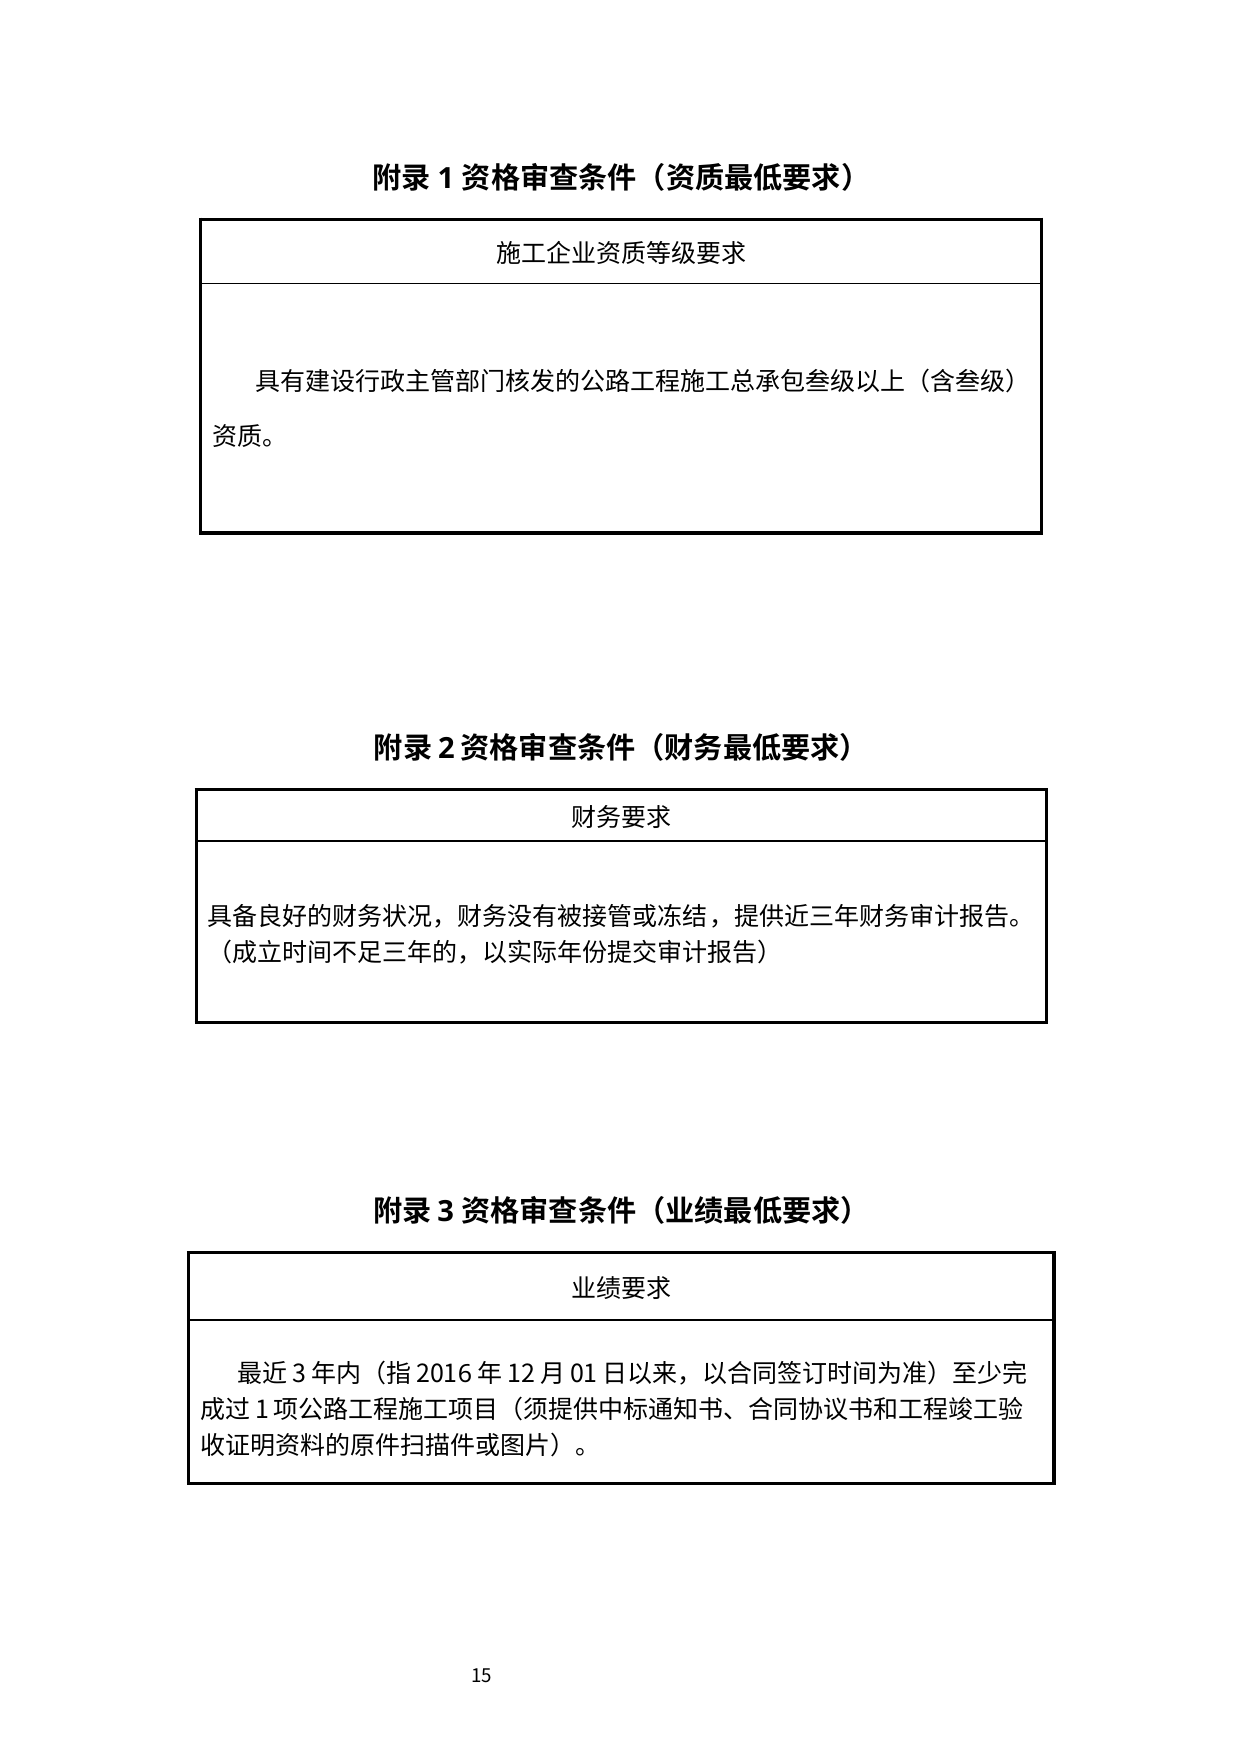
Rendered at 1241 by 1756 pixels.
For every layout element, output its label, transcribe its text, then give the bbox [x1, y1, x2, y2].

table_header 财务要求 [198, 791, 1045, 840]
table_header 业绩要求 [190, 1254, 1052, 1319]
text 附录3 资格审查条件（业绩最低要求） [127, 1187, 1115, 1230]
table_cell 最近3年内（指2016年12月01日以来，以合同签订时间为准）至少完成过1项公路工程施工项目（须提供中标通知书、合同协议书和工程竣工验收证明资料的原件扫描件或图片）。 [190, 1321, 1052, 1482]
table_cell 具有建设行政主管部门核发的公路工程施工总承包叁级以上（含叁级）资质。 [202, 284, 1040, 531]
table_header 施工企业资质等级要求 [202, 221, 1040, 282]
text 附录 1 资格审查条件（资质最低要求） [127, 154, 1115, 197]
table_cell 具备良好的财务状况，财务没有被接管或冻结，提供近三年财务审计报告。（成立时间不足三年的，以实际年份提交审计报告） [198, 842, 1045, 1021]
text 附录2资格审查条件（财务最低要求） [127, 725, 1115, 767]
